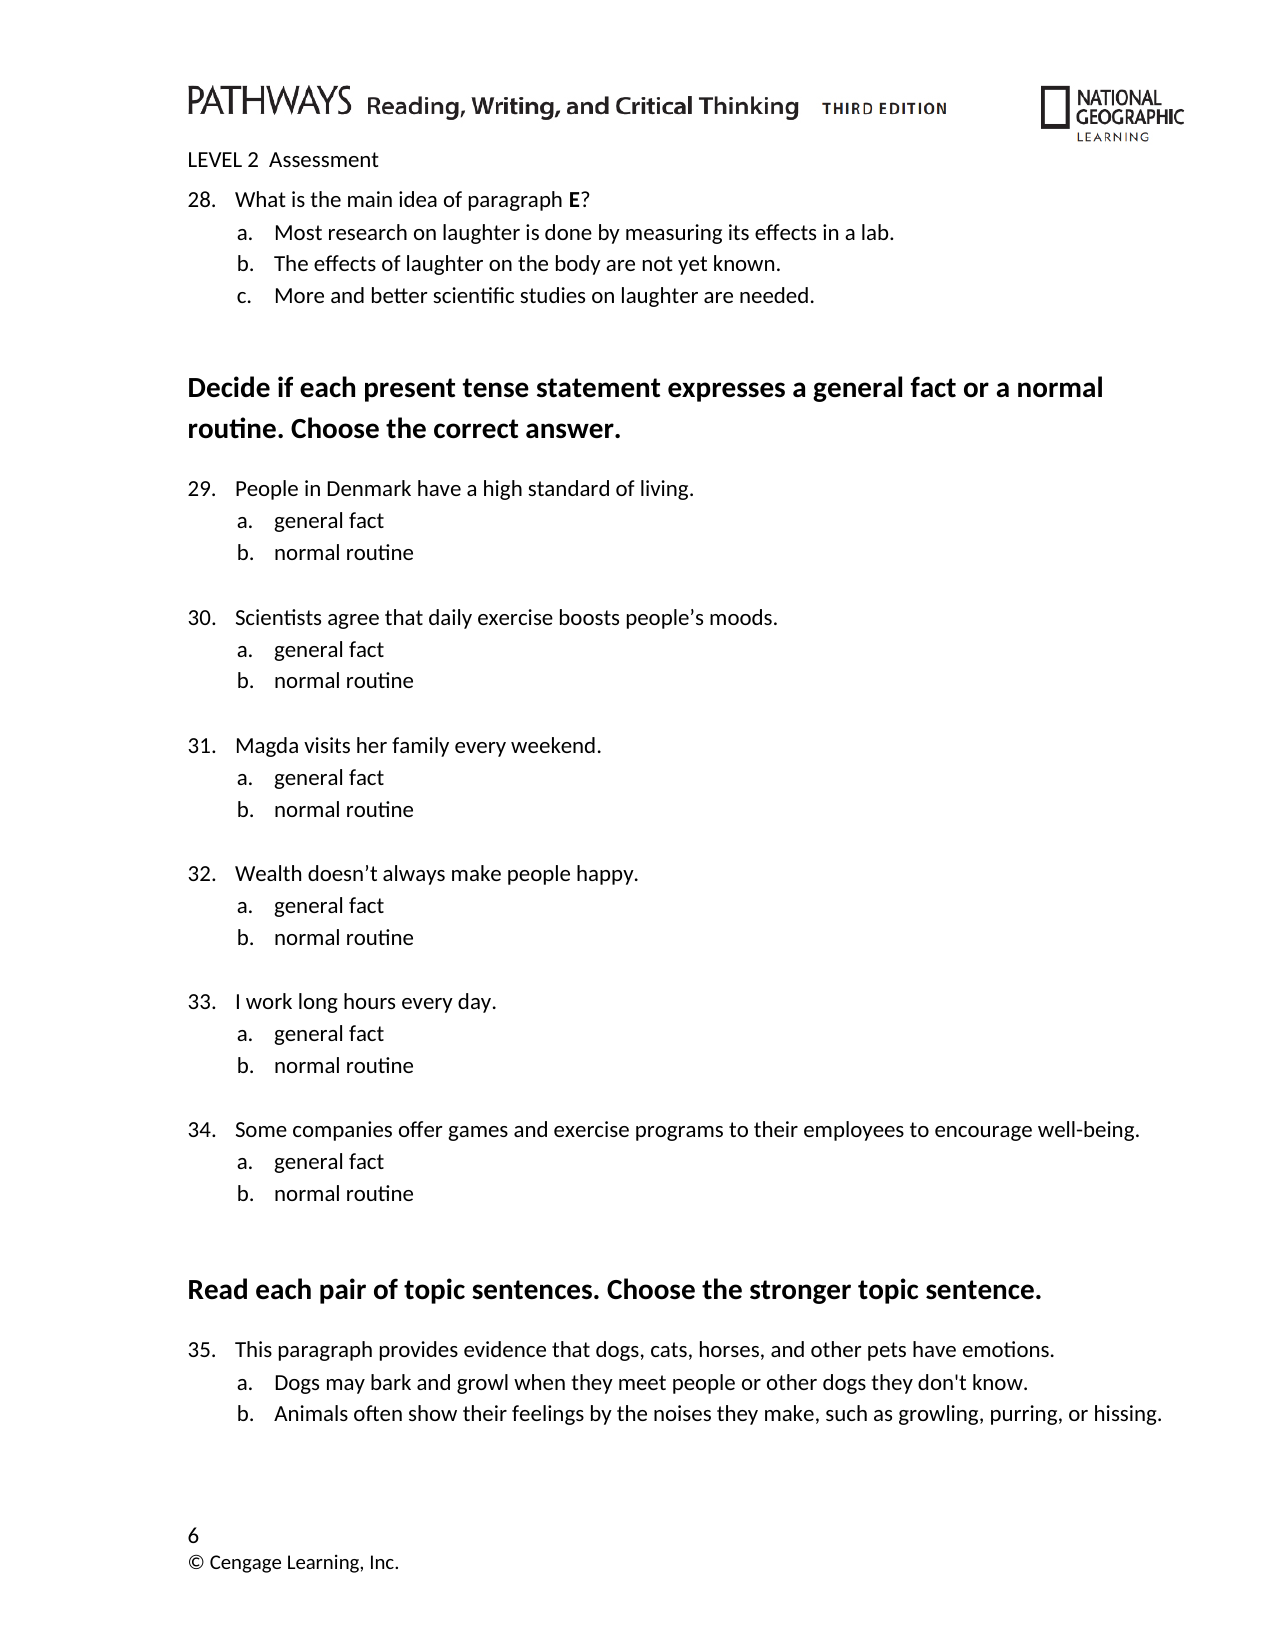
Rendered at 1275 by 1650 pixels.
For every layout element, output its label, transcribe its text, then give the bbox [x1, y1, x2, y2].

table_cell b. [232, 795, 269, 827]
table_header a. [232, 1368, 269, 1399]
table_cell normal routine [269, 1051, 1014, 1083]
text Decide if each present tense statement expresses a general fact or a normal routine. Choose the correct answer. [187, 369, 1200, 446]
table_header a. [232, 635, 269, 667]
table_cell Animals often show their feelings by the noises they make, such as growling, purring, or hissing. [269, 1400, 1192, 1431]
table_cell b. [232, 923, 269, 955]
table_cell b. [232, 1051, 269, 1083]
table_header a. [232, 891, 269, 923]
table_header Dogs may bark and growl when they meet people or other dogs they don't know. [269, 1368, 1192, 1399]
text 34. Some companies offer games and exercise programs to their employees to encourage well-being. [187, 1115, 1200, 1143]
table_header general fact [269, 1147, 1014, 1179]
table_cell c. [232, 281, 269, 313]
table_cell b. [232, 667, 269, 698]
text 31. Magda visits her family every weekend. [187, 731, 1200, 759]
table_header Most research on laughter is done by measuring its effects in a lab. [269, 218, 1014, 249]
table_header a. [232, 763, 269, 795]
table_header a. [232, 507, 269, 538]
table_cell b. [232, 250, 269, 281]
table_cell The effects of laughter on the body are not yet known. [269, 250, 1014, 281]
table_cell normal routine [269, 1179, 1014, 1211]
text 28. What is the main idea of paragraph E? [187, 185, 1200, 213]
table_header general fact [269, 507, 1014, 538]
table_header a. [232, 218, 269, 249]
text 33. I work long hours every day. [187, 987, 1200, 1015]
text 32. Wealth doesn’t always make people happy. [187, 859, 1200, 887]
table_header general fact [269, 1019, 1014, 1051]
table_header general fact [269, 891, 1014, 923]
table_cell b. [232, 1400, 269, 1431]
text 35. This paragraph provides evidence that dogs, cats, horses, and other pets have emotions. [187, 1336, 1200, 1363]
table_header a. [232, 1019, 269, 1051]
text 29. People in Denmark have a high standard of living. [187, 474, 1200, 502]
table_cell normal routine [269, 667, 1014, 698]
table_cell b. [232, 539, 269, 570]
table_cell b. [232, 1179, 269, 1211]
text 30. Scientists agree that daily exercise boosts people’s moods. [187, 603, 1200, 631]
picture [178, 75, 1190, 145]
table_header general fact [269, 635, 1014, 667]
table_cell More and better scientific studies on laughter are needed. [269, 281, 1014, 313]
table_header a. [232, 1147, 269, 1179]
table_cell normal routine [269, 923, 1014, 955]
table_cell normal routine [269, 539, 1014, 570]
table_cell normal routine [269, 795, 1014, 827]
text Read each pair of topic sentences. Choose the stronger topic sentence. [187, 1271, 1200, 1307]
table_header general fact [269, 763, 1014, 795]
